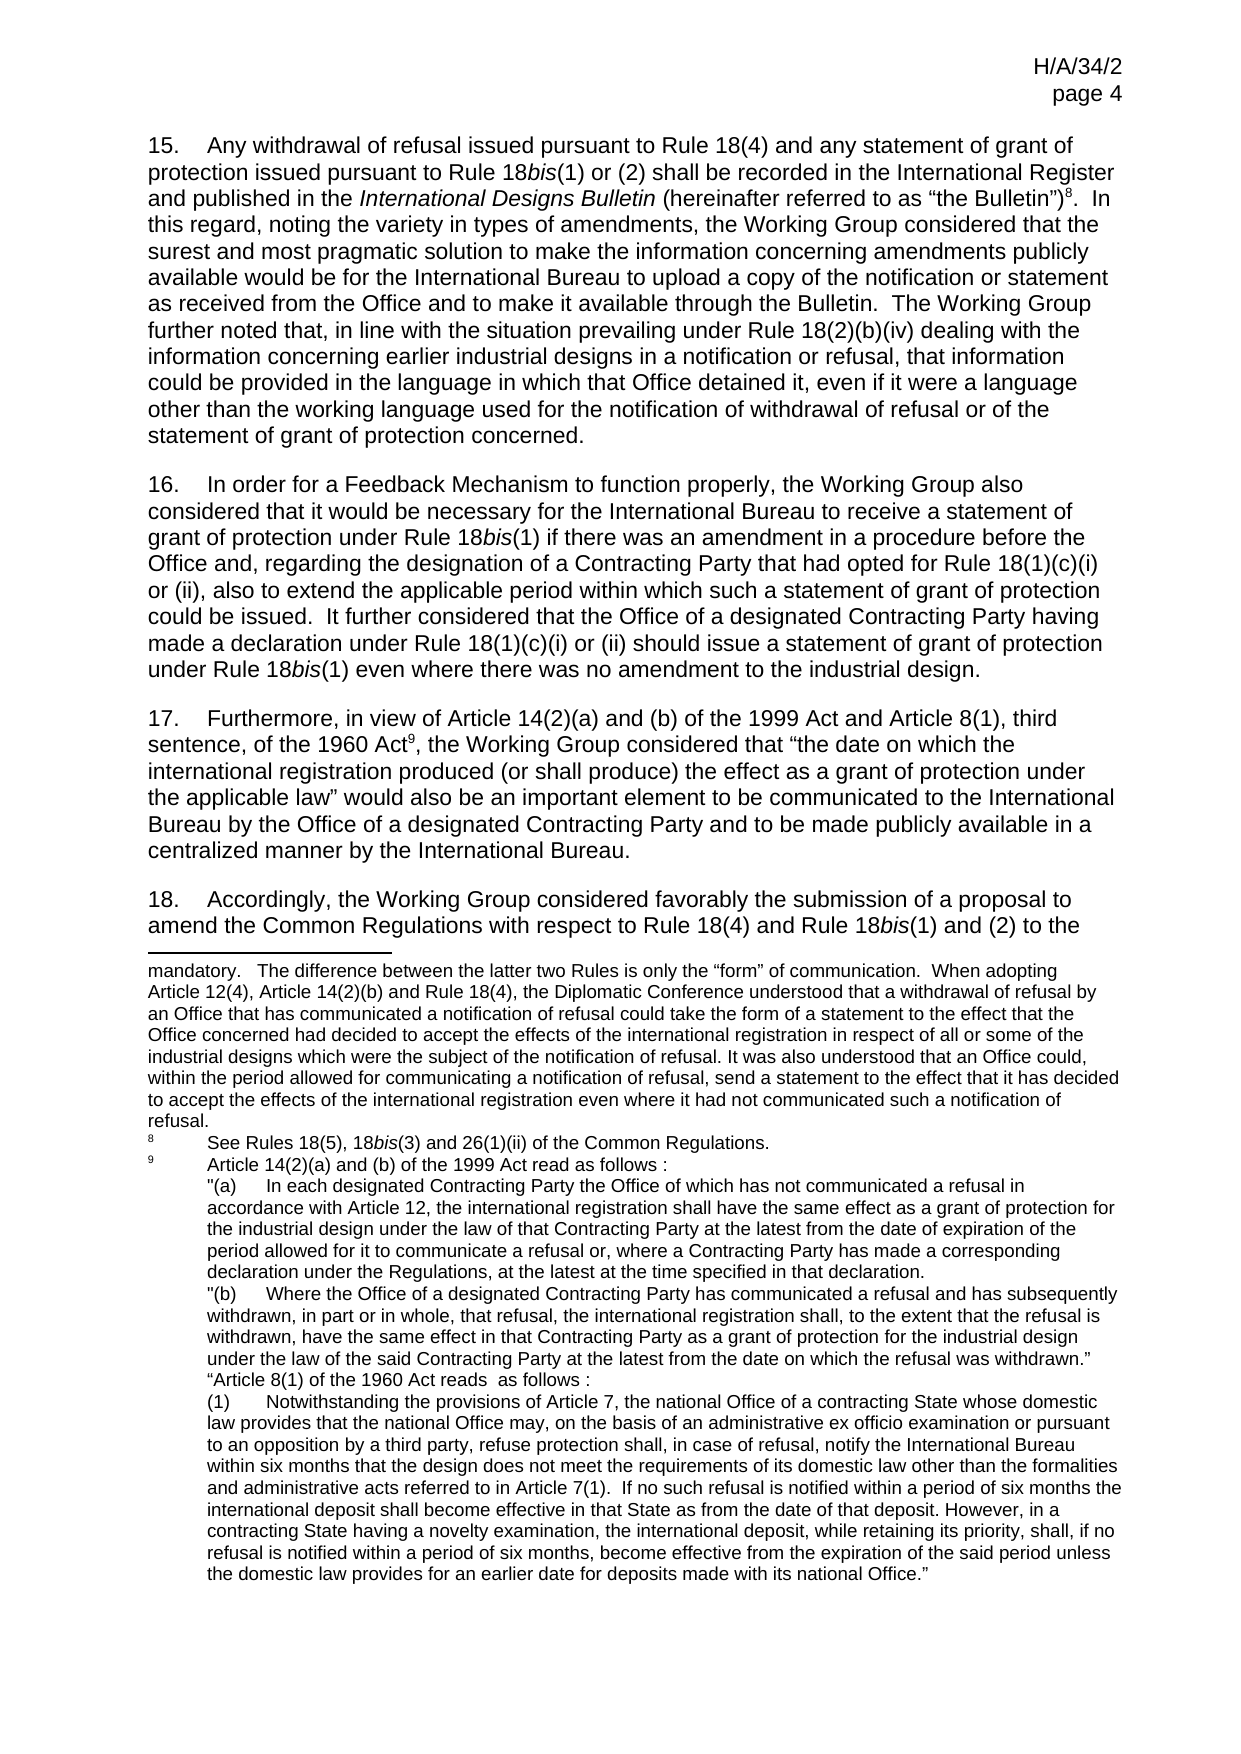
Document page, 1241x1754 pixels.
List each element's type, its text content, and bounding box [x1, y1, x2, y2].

text Furthermore, in view of Article 14(2)(a) and (b) of the 1999 Act and Article 8(1), third sentence, of the 1960 Act, the Working Group considered that “the date on which the international registration produced (or shall produce) the effect as a grant of protection under the applicable law” would also be an important element to be communicated to the International Bureau by the Office of a designated Contracting Party and to be made publicly available in a centralized manner by the International Bureau. [148, 705, 1122, 863]
text In order for a Feedback Mechanism to function properly, the Working Group also considered that it would be necessary for the International Bureau to receive a statement of grant of protection under Rule 18bis(1) if there was an amendment in a procedure before the Office and, regarding the designation of a Contracting Party that had opted for Rule 18(1)(c)(i) or (ii), also to extend the applicable period within which such a statement of grant of protection could be issued. It further considered that the Office of a designated Contracting Party having made a declaration under Rule 18(1)(c)(i) or (ii) should issue a statement of grant of protection under Rule 18bis(1) even where there was no amendment to the industrial design. [148, 471, 1122, 682]
text Accordingly, the Working Group considered favorably the submission of a proposal to amend the Common Regulations with respect to Rule 18(4) and Rule 18bis(1) and (2) to the Assembly of the Hague Union for adoption, as described below, with a date of entry into force of January 1, 2015. [148, 886, 1122, 939]
text Any withdrawal of refusal issued pursuant to Rule 18(4) and any statement of grant of protection issued pursuant to Rule 18bis(1) or (2) shall be recorded in the International Register and published in the International Designs Bulletin (hereinafter referred to as “the Bulletin”). In this regard, noting the variety in types of amendments, the Working Group considered that the surest and most pragmatic solution to make the information concerning amendments publicly available would be for the International Bureau to upload a copy of the notification or statement as received from the Office and to make it available through the Bulletin. The Working Group further noted that, in line with the situation prevailing under Rule 18(2)(b)(iv) dealing with the information concerning earlier industrial designs in a notification or refusal, that information could be provided in the language in which that Office detained it, even if it were a language other than the working language used for the notification of withdrawal of refusal or of the statement of grant of protection concerned. [148, 132, 1122, 448]
